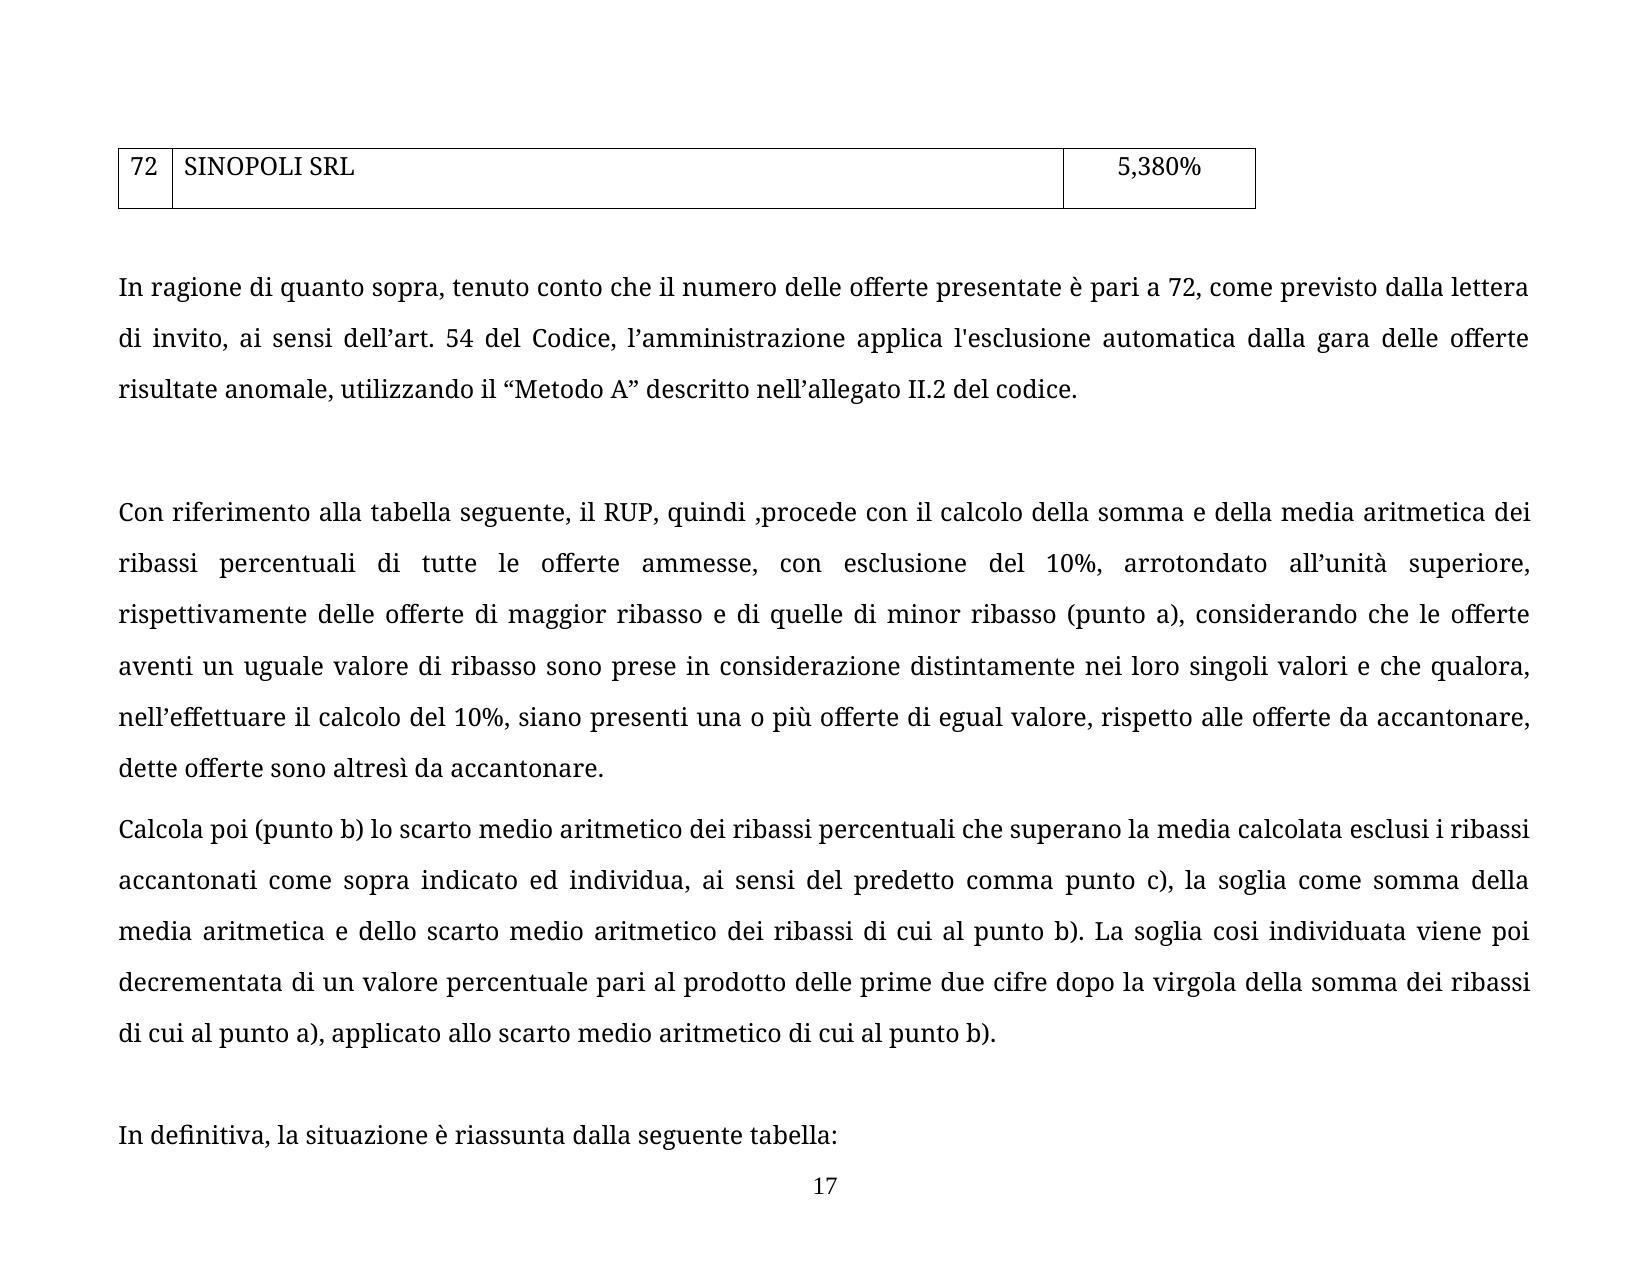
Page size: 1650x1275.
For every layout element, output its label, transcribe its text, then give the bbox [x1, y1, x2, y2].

text In definitiva, la situazione è riassunta dalla seguente tabella: [118, 1118, 1532, 1152]
table_cell SINOPOLI SRL [173, 149, 1063, 207]
text Con riferimento alla tabella seguente, il RUP, quindi ,procede con il calcolo della somma e della media aritmetica dei ribassi percentuali di tutte le offerte ammesse, con esclusione del 10%, arrotondato all’unità superiore, rispettivamente delle offerte di maggior ribasso e di quelle di minor ribasso (punto a), considerando che le offerte aventi un uguale valore di ribasso sono prese in considerazione distintamente nei loro singoli valori e che qualora, nell’effettuare il calcolo del 10%, siano presenti una o più offerte di egual valore, rispetto alle offerte da accantonare, dette offerte sono altresì da accantonare. [118, 495, 1532, 784]
text Calcola poi (punto b) lo scarto medio aritmetico dei ribassi percentuali che superano la media calcolata esclusi i ribassi accantonati come sopra indicato ed individua, ai sensi del predetto comma punto c), la soglia come somma della media aritmetica e dello scarto medio aritmetico dei ribassi di cui al punto b). La soglia cosi individuata viene poi decrementata di un valore percentuale pari al prodotto delle prime due cifre dopo la virgola della somma dei ribassi di cui al punto a), applicato allo scarto medio aritmetico di cui al punto b). [118, 812, 1532, 1050]
table_cell 5,380% [1064, 149, 1255, 207]
text In ragione di quanto sopra, tenuto conto che il numero delle offerte presentate è pari a 72, come previsto dalla lettera di invito, ai sensi dell’art. 54 del Codice, l’amministrazione applica l'esclusione automatica dalla gara delle offerte risultate anomale, utilizzando il “Metodo A” descritto nell’allegato II.2 del codice. [118, 270, 1532, 406]
table_cell 72 [119, 149, 172, 207]
